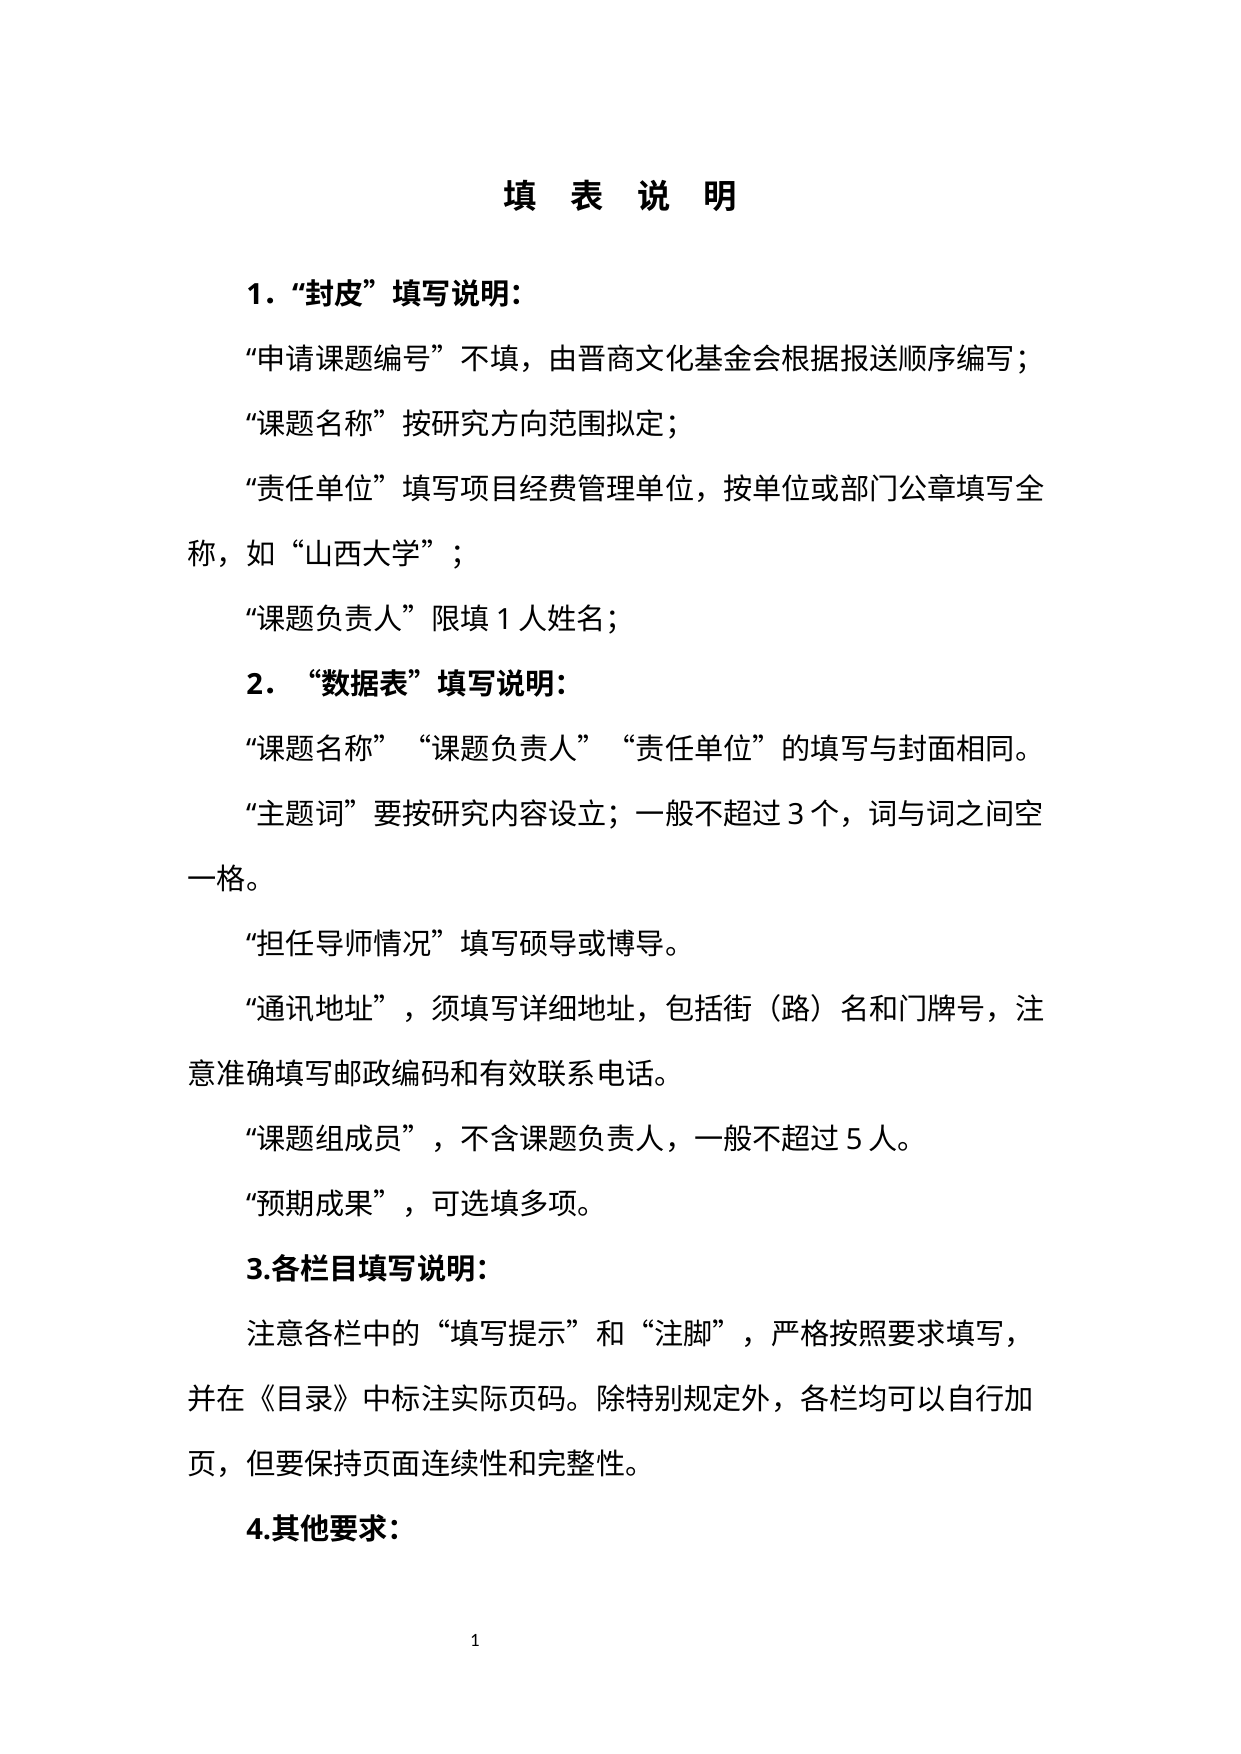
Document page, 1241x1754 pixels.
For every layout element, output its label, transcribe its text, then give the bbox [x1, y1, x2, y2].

text “课题组成员”，不含课题负责人，一般不超过5人。 [187, 1104, 1053, 1169]
list “申请课题编号”不填，由晋商文化基金会根据报送顺序编写； [187, 324, 1053, 389]
text “担任导师情况”填写硕导或博导。 [187, 909, 1053, 974]
list 注意各栏中的“填写提示”和“注脚”，严格按照要求填写，并在《目录》中标注实际页码。除特别规定外，各栏均可以自行加页，但要保持页面连续性和完整性。 [187, 1299, 1053, 1494]
text “主题词”要按研究内容设立；一般不超过3个，词与词之间空一格。 [187, 779, 1053, 909]
list “课题名称”按研究方向范围拟定； [187, 389, 1053, 454]
list “课题负责人”限填1人姓名； [187, 584, 1053, 649]
list 4.其他要求： [187, 1494, 1053, 1559]
list “责任单位”填写项目经费管理单位，按单位或部门公章填写全称，如“山西大学”； [187, 454, 1053, 584]
list 3.各栏目填写说明： [187, 1234, 1053, 1299]
text 2．“数据表”填写说明： [187, 649, 1053, 714]
text “预期成果”，可选填多项。 [187, 1169, 1053, 1234]
text “通讯地址”，须填写详细地址，包括街（路）名和门牌号，注意准确填写邮政编码和有效联系电话。 [187, 974, 1053, 1104]
list “封皮”填写说明： [187, 259, 1053, 324]
text “课题名称”“课题负责人”“责任单位”的填写与封面相同。 [187, 714, 1053, 779]
text 填 表 说 明 [187, 162, 1053, 227]
